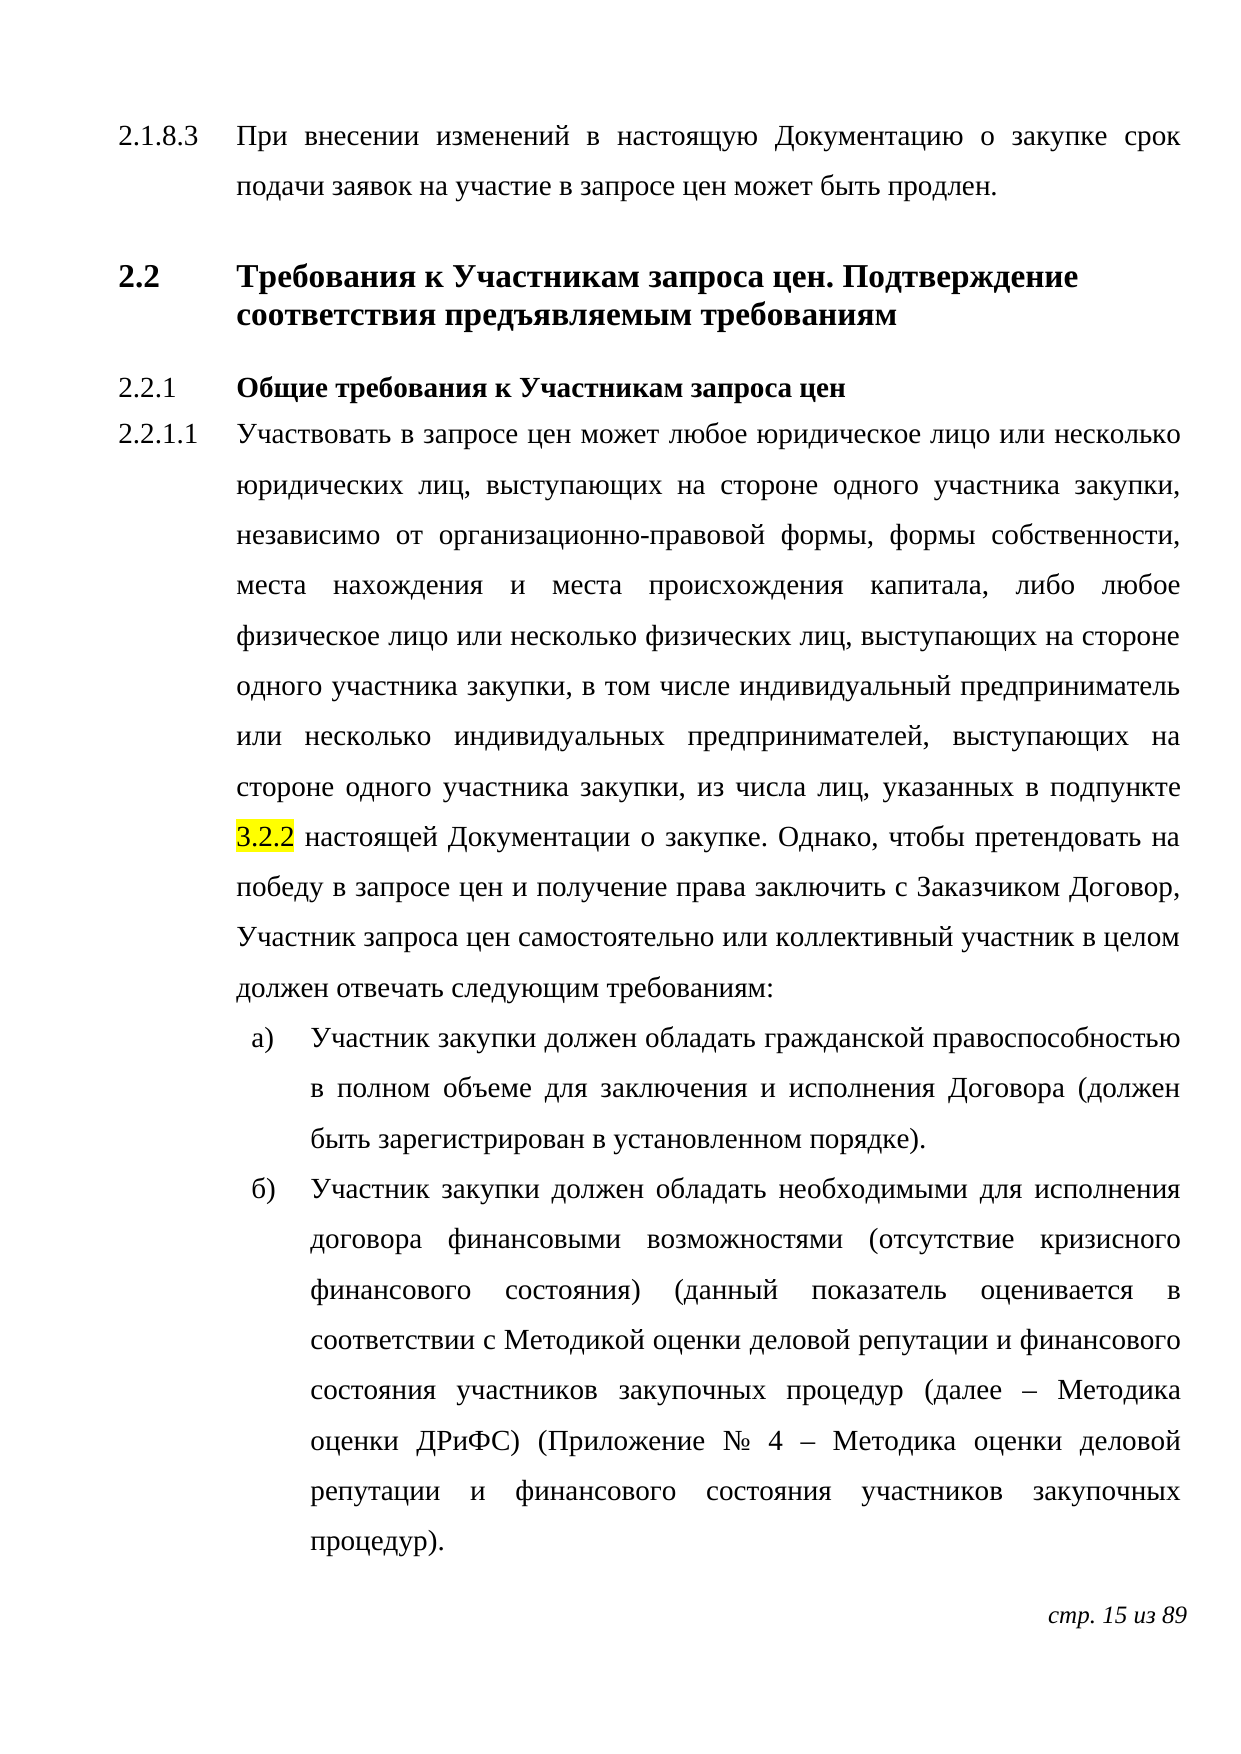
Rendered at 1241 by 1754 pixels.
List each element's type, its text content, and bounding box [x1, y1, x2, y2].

list Участник закупки должен обладать необходимыми для исполнения договора финансовыми возможностями (отсутствие кризисного финансового состояния) (данный показатель оценивается в соответствии с Методикой оценки деловой репутации и финансового состояния участников закупочных процедур (далее – Методика оценки ДРиФС) (Приложение № 4 – Методика оценки деловой репутации и финансового состояния участников закупочных процедур). [251, 1171, 1181, 1557]
list Общие требования к Участникам запроса цен [118, 370, 1181, 404]
subtitle Требования к Участникам запроса цен. Подтверждение соответствия предъявляемым требованиям [118, 256, 1181, 333]
text При внесении изменений в настоящую Документацию о закупке срок подачи заявок на участие в запросе цен может быть продлен. [118, 118, 1181, 202]
list Участник закупки должен обладать гражданской правоспособностью в полном объеме для заключения и исполнения Договора (должен быть зарегистрирован в установленном порядке). [251, 1020, 1181, 1154]
list Участвовать в запросе цен может любое юридическое лицо или несколько юридических лиц, выступающих на стороне одного участника закупки, независимо от организационно-правовой формы, формы собственности, места нахождения и места происхождения капитала, либо любое физическое лицо или несколько физических лиц, выступающих на стороне одного участника закупки, в том числе индивидуальный предприниматель или несколько индивидуальных предпринимателей, выступающих на стороне одного участника закупки, из числа лиц, указанных в подпункте 3.2.2 настоящей Документации о закупке. Однако, чтобы претендовать на победу в запросе цен и получение права заключить с Заказчиком Договор, Участник запроса цен самостоятельно или коллективный участник в целом должен отвечать следующим требованиям: [118, 416, 1181, 1003]
